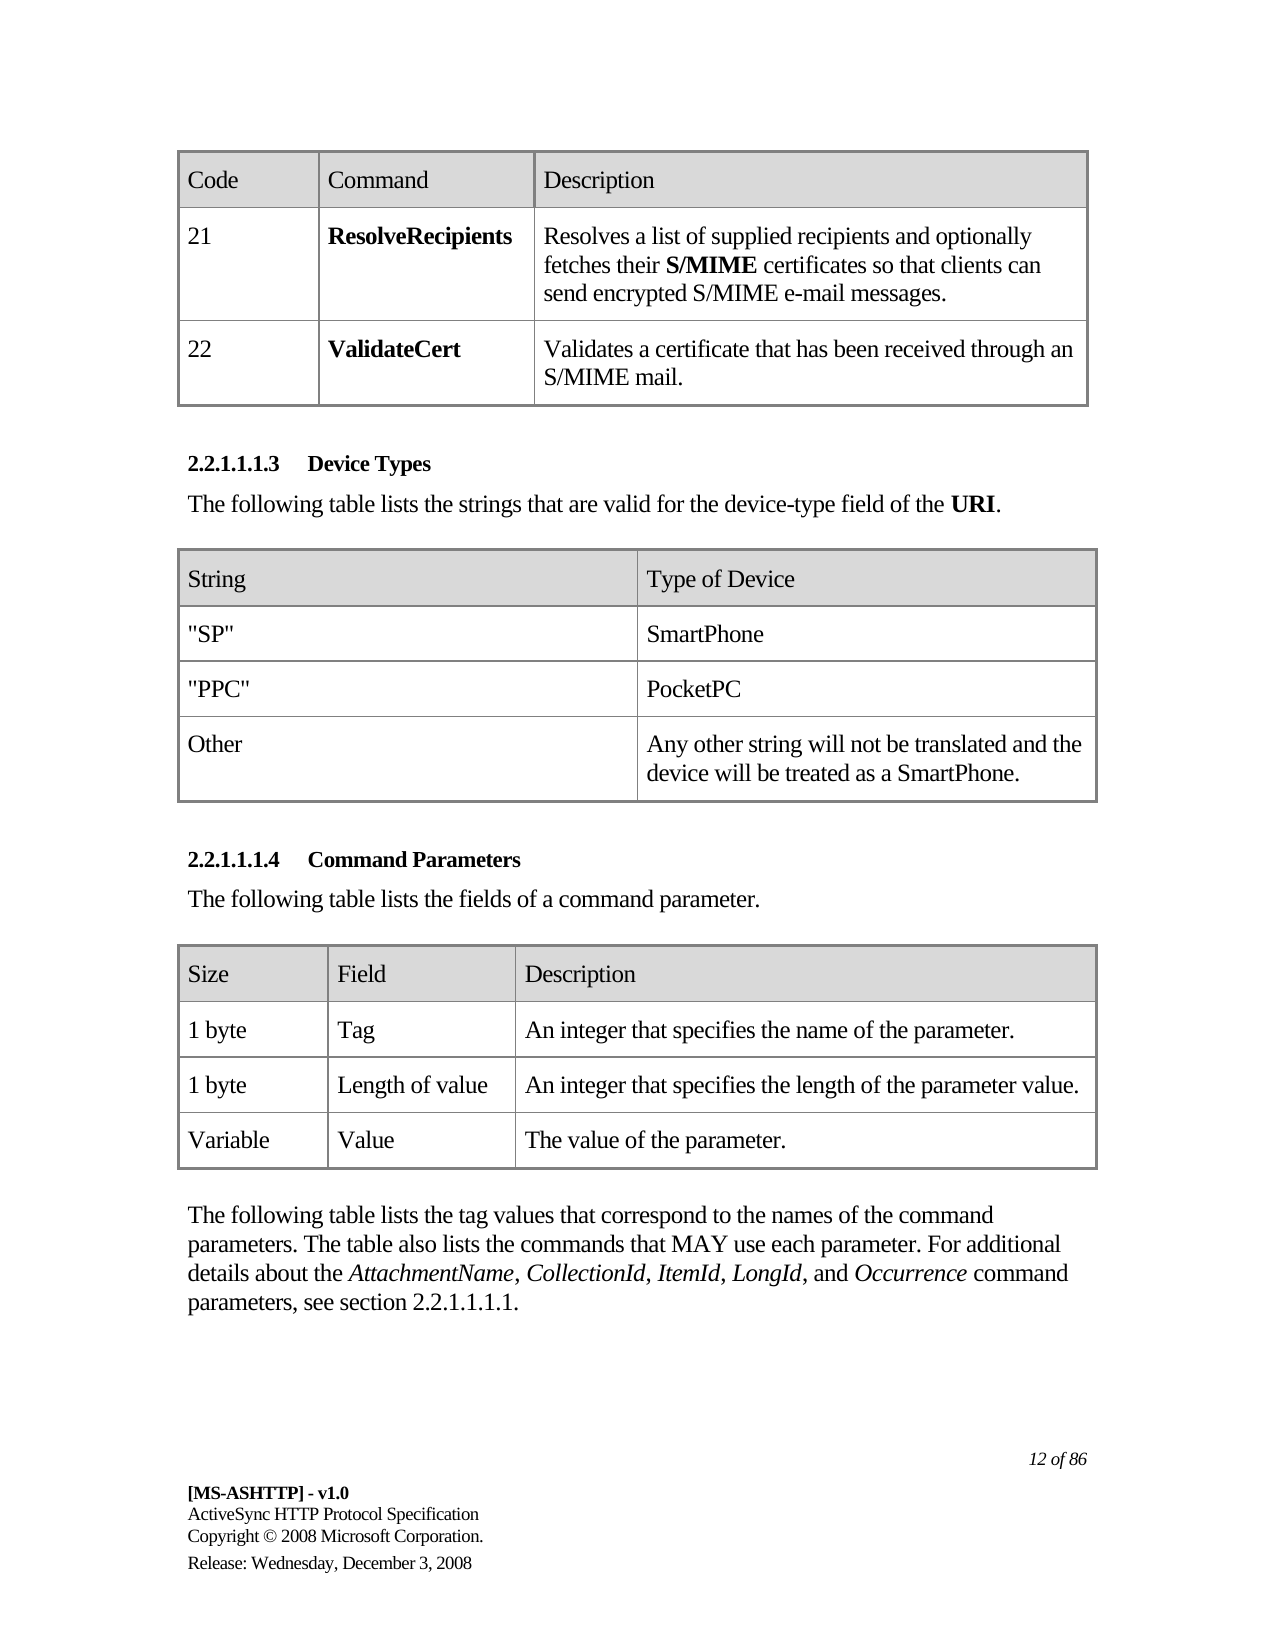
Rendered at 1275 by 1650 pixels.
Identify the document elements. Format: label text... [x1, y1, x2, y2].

table_cell The value of the parameter. [516, 1113, 1095, 1167]
table_cell ResolveRecipients [320, 208, 534, 320]
text The following table lists the tag values that correspond to the names of the command parameters. The table also lists the commands that MAY use each parameter. For additional details about the AttachmentName, CollectionId, ItemId, LongId, and Occurrence command parameters, see section 2.2.1.1.1.1. [187, 1200, 1087, 1315]
table_cell An integer that specifies the length of the parameter value. [516, 1058, 1095, 1111]
table_header Field [329, 947, 515, 1001]
table_header Size [180, 947, 327, 1001]
table_cell 22 [180, 321, 318, 404]
table_header String [180, 551, 637, 605]
table_cell ValidateCert [320, 321, 534, 404]
table_cell Length of value [329, 1058, 515, 1111]
table_cell 1 byte [180, 1002, 327, 1056]
text The following table lists the fields of a command parameter. [187, 884, 1087, 913]
subtitle Device Types [187, 450, 1087, 476]
table_cell Validates a certificate that has been received through an S/MIME mail. [535, 321, 1086, 404]
table_header Description [516, 947, 1095, 1001]
table_cell Other [180, 717, 637, 799]
table_cell Resolves a list of supplied recipients and optionally fetches their S/MIME certificates so that clients can send encrypted S/MIME e-mail messages. [535, 208, 1086, 320]
table_cell 1 byte [180, 1058, 327, 1111]
table_cell Value [329, 1113, 515, 1167]
table_cell An integer that specifies the name of the parameter. [516, 1002, 1095, 1056]
table_cell "PPC" [180, 662, 637, 716]
text The following table lists the strings that are valid for the device-type field of the URI. [187, 489, 1087, 517]
table_cell PocketPC [638, 662, 1095, 716]
table_header Type of Device [638, 551, 1095, 605]
table_header Description [536, 153, 1086, 207]
subtitle Command Parameters [187, 846, 1087, 872]
table_cell Any other string will not be translated and the device will be treated as a SmartPhone. [638, 717, 1095, 799]
table_cell Tag [329, 1002, 515, 1056]
table_cell SmartPhone [638, 607, 1095, 660]
table_cell Variable [180, 1113, 327, 1167]
table_cell 21 [180, 208, 318, 320]
table_cell "SP" [180, 607, 637, 660]
table_header Command [320, 153, 533, 207]
table_header Code [180, 153, 318, 207]
